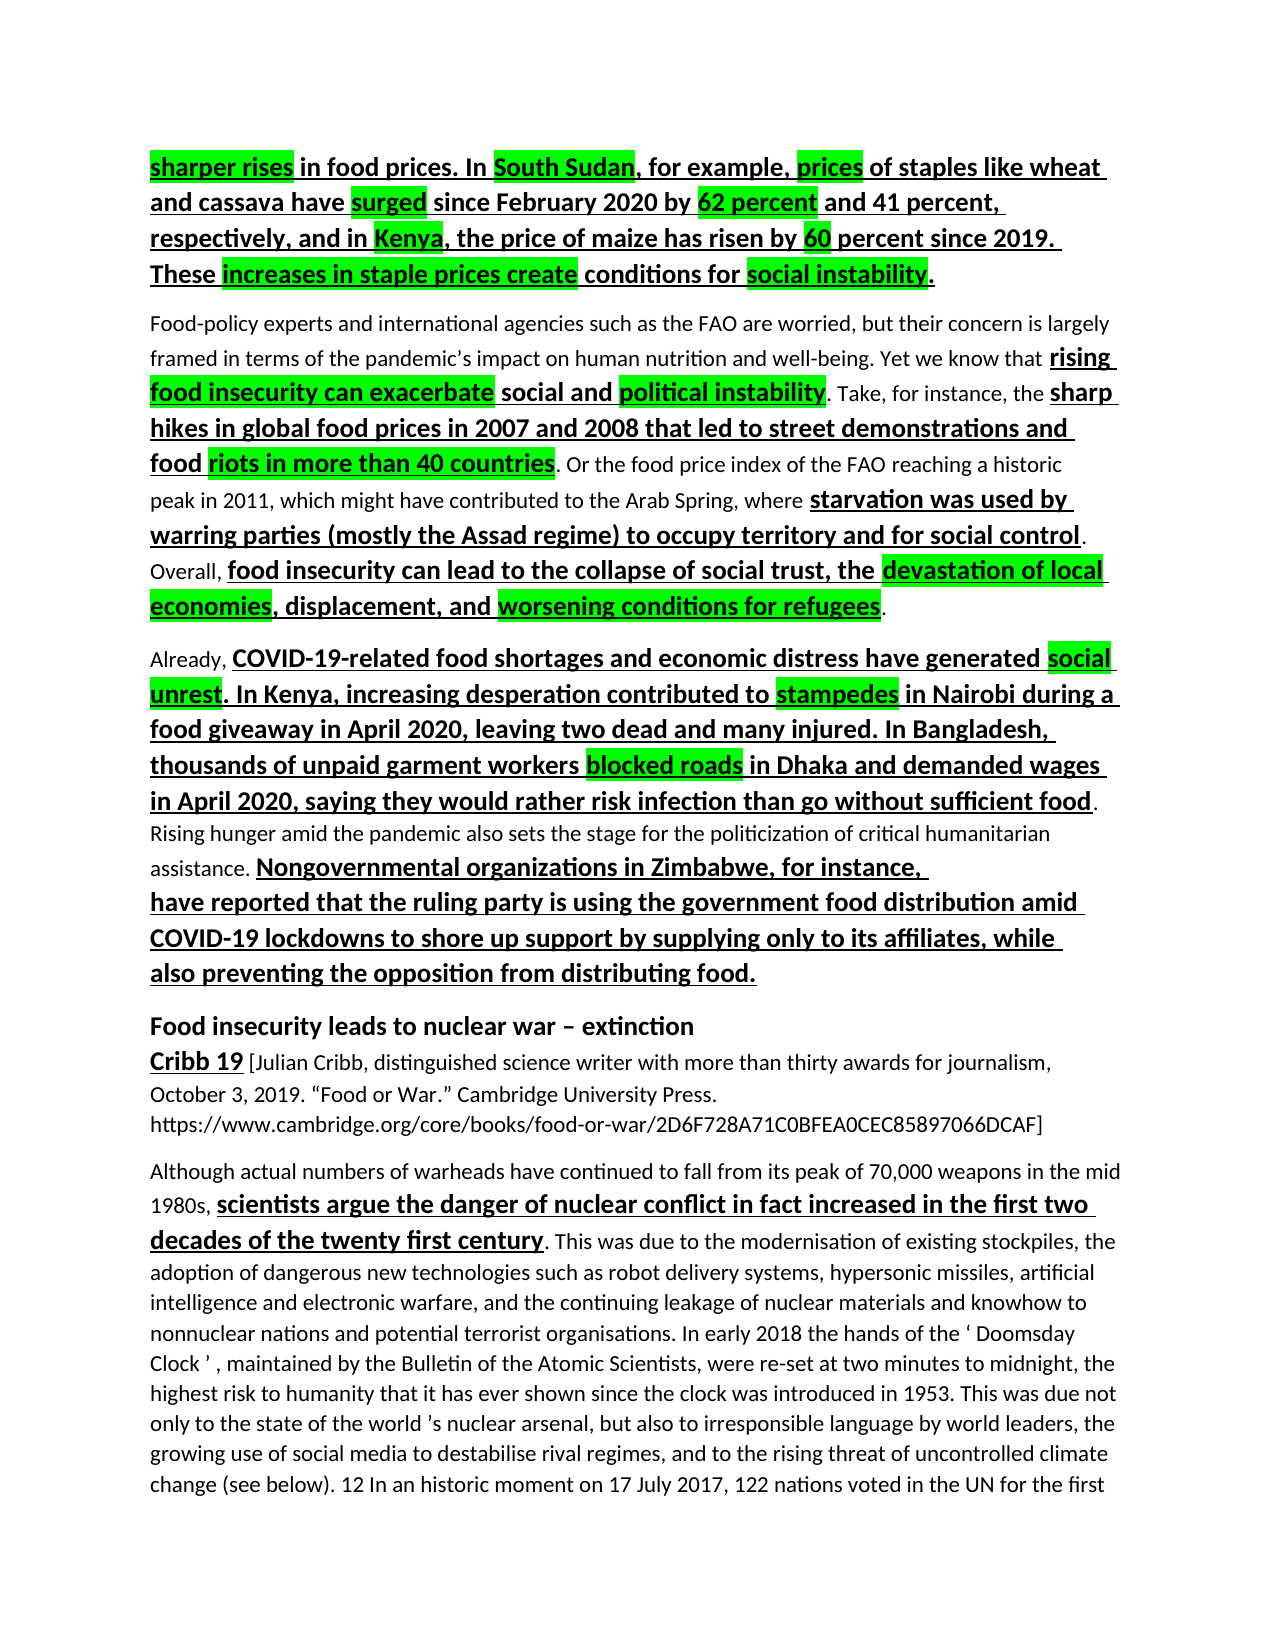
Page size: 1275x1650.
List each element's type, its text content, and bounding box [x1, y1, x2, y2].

text Already, COVID-19-related food shortages and economic distress have generated social unrest. In Kenya, increasing desperation contributed to stampedes in Nairobi during a food giveaway in April 2020, leaving two dead and many injured. In Bangladesh, thousands of unpaid garment workers blocked roads in Dhaka and demanded wages in April 2020, saying they would rather risk infection than go without sufficient food. Rising hunger amid the pandemic also sets the stage for the politicization of critical humanitarian assistance. Nongovernmental organizations in Zimbabwe, for instance, have reported that the ruling party is using the government food distribution amid COVID-19 lockdowns to shore up support by supplying only to its affiliates, while also preventing the opposition from distributing food. [150, 641, 1125, 990]
text Food-policy experts and international agencies such as the FAO are worried, but their concern is largely framed in terms of the pandemic’s impact on human nutrition and well-being. Yet we know that rising food insecurity can exacerbate social and political instability. Take, for instance, the sharp hikes in global food prices in 2007 and 2008 that led to street demonstrations and food riots in more than 40 countries. Or the food price index of the FAO reaching a historic peak in 2011, which might have contributed to the Arab Spring, where starvation was used by warring parties (mostly the Assad regime) to occupy territory and for social control. Overall, food insecurity can lead to the collapse of social trust, the devastation of local economies, displacement, and worsening conditions for refugees. [150, 309, 1125, 622]
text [150, 150, 1125, 290]
subtitle Food insecurity leads to nuclear war – extinction [150, 1009, 1125, 1042]
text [150, 1157, 1125, 1498]
text Cribb 19 [Julian Cribb, distinguished science writer with more than thirty awards for journalism, October 3, 2019. “Food or War.” Cambridge University Press. https://www.cambridge.org/core/books/food-or-war/2D6F728A71C0BFEA0CEC85897066DCAF] [150, 1044, 1125, 1138]
